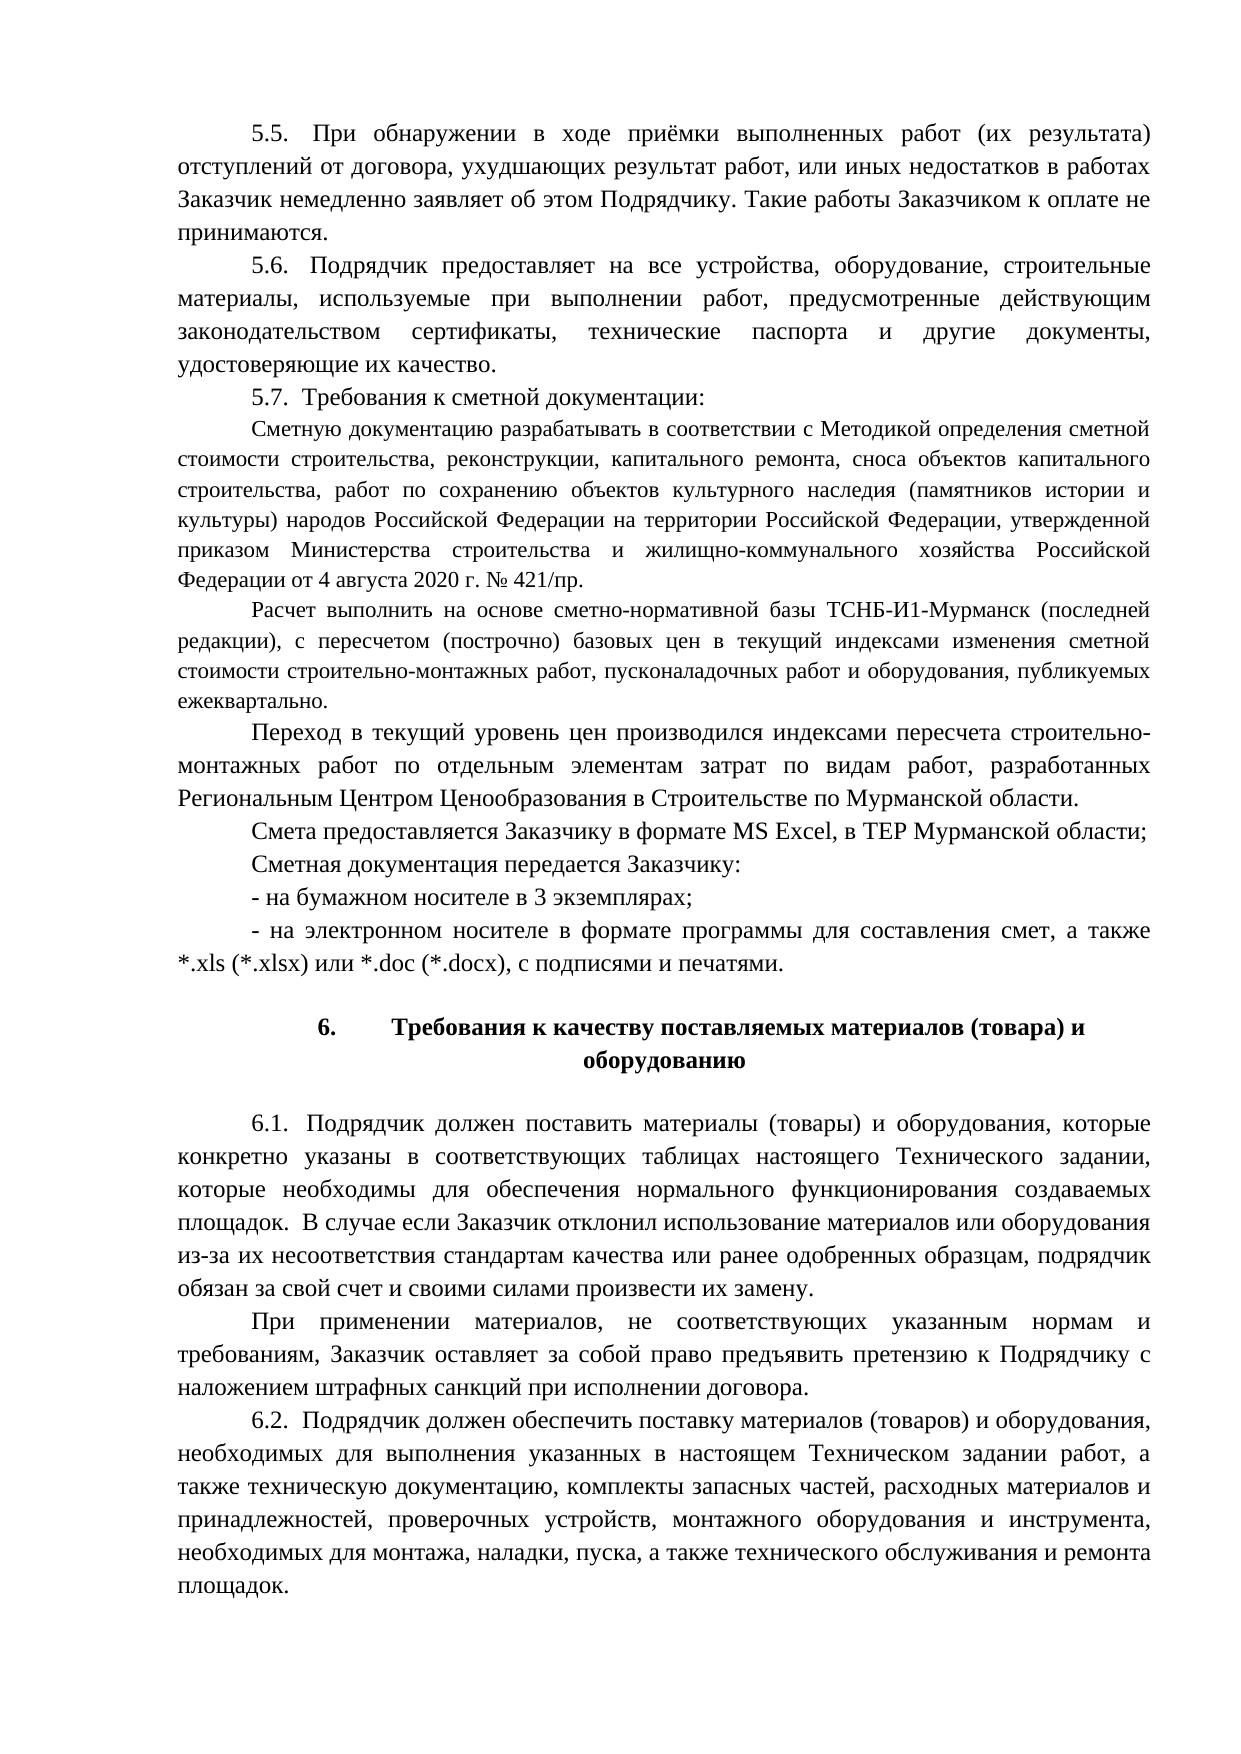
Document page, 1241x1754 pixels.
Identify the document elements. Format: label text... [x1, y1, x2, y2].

list Требования к качеству поставляемых материалов (товара) и оборудованию [177, 1012, 1152, 1073]
list - на бумажном носителе в 3 экземплярах; [177, 882, 1152, 911]
list Подрядчик должен поставить материалы (товары) и оборудования, которые конкретно указаны в соответствующих таблицах настоящего Технического задании, которые необходимы для обеспечения нормального функционирования создаваемых площадок. В случае если Заказчик отклонил использование материалов или оборудования из-за их несоответствия стандартам качества или ранее одобренных образцам, подрядчик обязан за свой счет и своими силами произвести их замену. [177, 1108, 1152, 1302]
list Смета предоставляется Заказчику в формате MS Exсel, в ТЕР Мурманской области; [177, 816, 1152, 845]
list Требования к сметной документации: [177, 382, 1152, 411]
list Переход в текущий уровень цен производился индексами пересчета строительно-монтажных работ по отдельным элементам затрат по видам работ, разработанных Региональным Центром Ценообразования в Строительстве по Мурманской области. [177, 717, 1152, 812]
list - на электронном носителе в формате программы для составления смет, а также *.xls (*.xlsx) или *.doc (*.docх), с подписями и печатями. [177, 916, 1152, 977]
list Подрядчик предоставляет на все устройства, оборудование, строительные материалы, используемые при выполнении работ, предусмотренные действующим законодательством сертификаты, технические паспорта и другие документы, удостоверяющие их качество. [177, 250, 1152, 378]
list Подрядчик должен обеспечить поставку материалов (товаров) и оборудования, необходимых для выполнения указанных в настоящем Техническом задании работ, а также техническую документацию, комплекты запасных частей, расходных материалов и принадлежностей, проверочных устройств, монтажного оборудования и инструмента, необходимых для монтажа, наладки, пуска, а также технического обслуживания и ремонта площадок. [177, 1405, 1152, 1599]
list Сметная документация передается Заказчику: [177, 849, 1152, 878]
list При применении материалов, не соответствующих указанным нормам и требованиям, Заказчик оставляет за собой право предъявить претензию к Подрядчику с наложением штрафных санкций при исполнении договора. [177, 1306, 1152, 1401]
text Расчет выполнить на основе сметно-нормативной базы ТСНБ-И1-Мурманск (последней редакции), с пересчетом (построчно) базовых цен в текущий индексами изменения сметной стоимости строительно-монтажных работ, пусконаладочных работ и оборудования, публикуемых ежеквартально. [177, 597, 1152, 713]
list При обнаружении в ходе приёмки выполненных работ (их результата) отступлений от договора, ухудшающих результат работ, или иных недостатков в работах Заказчик немедленно заявляет об этом Подрядчику. Такие работы Заказчиком к оплате не принимаются. [177, 118, 1152, 246]
text Сметную документацию разрабатывать в соответствии с Методикой определения сметной стоимости строительства, реконструкции, капитального ремонта, сноса объектов капитального строительства, работ по сохранению объектов культурного наследия (памятников истории и культуры) народов Российской Федерации на территории Российской Федерации, утвержденной приказом Министерства строительства и жилищно-коммунального хозяйства Российской Федерации от 4 августа 2020 г. № 421/пр. [177, 415, 1152, 593]
